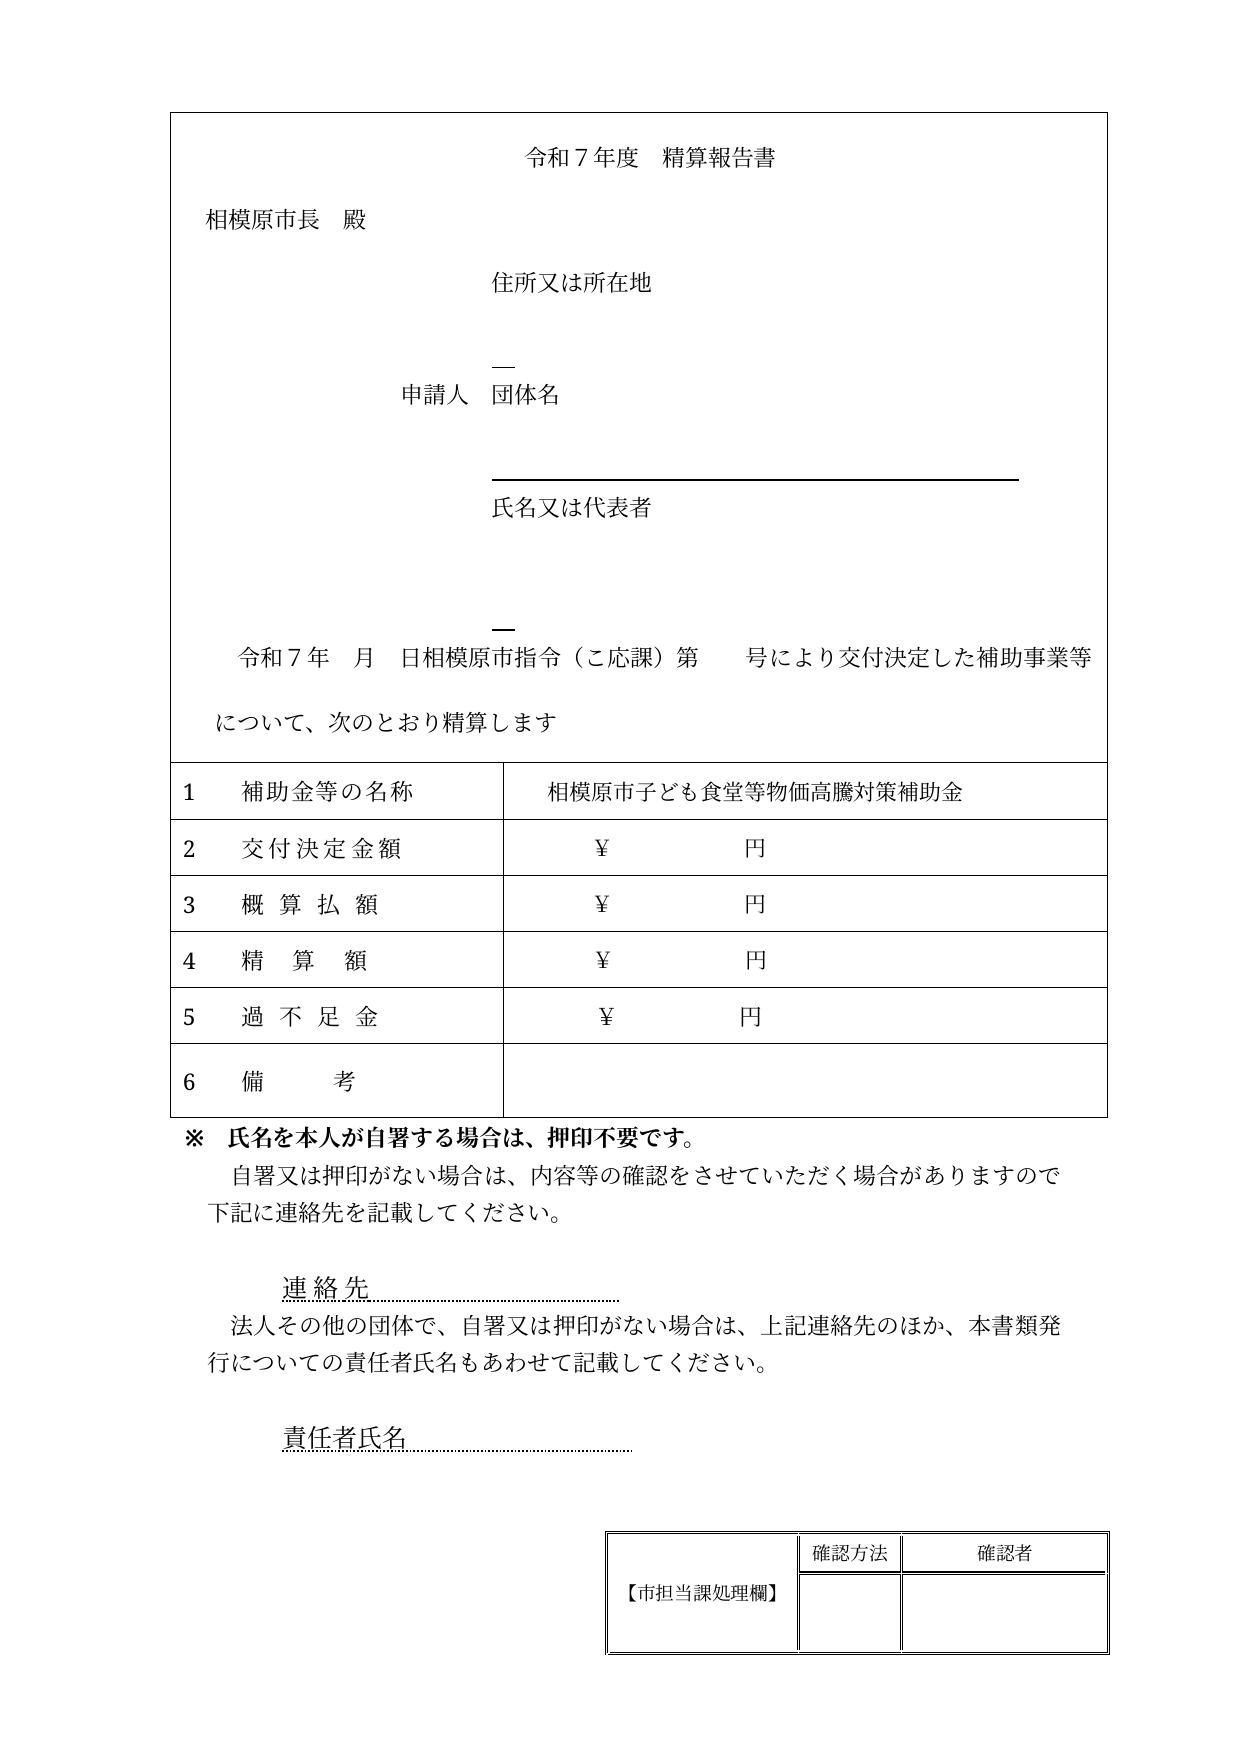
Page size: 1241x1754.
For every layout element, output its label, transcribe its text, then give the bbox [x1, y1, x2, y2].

table_header 確認者 [902, 1534, 1107, 1571]
table_cell 相模原市子ども食堂等物価高騰対策補助金 [504, 763, 1107, 819]
table_cell ￥ 円 [504, 820, 1107, 875]
table_header 【市担当課処理欄】 [608, 1534, 798, 1652]
table_cell [798, 1571, 902, 1652]
text ※ 氏名を本人が自署する場合は、押印不要です。 [163, 1118, 1063, 1156]
text 法人その他の団体で、自署又は押印がない場合は、上記連絡先のほか、本書類発行についての責任者氏名もあわせて記載してください。 [207, 1306, 1063, 1381]
text 責任者氏名 [207, 1418, 1063, 1456]
table_cell 2 交付決定金額 [171, 820, 503, 875]
table_cell 5 過不足金 [171, 988, 503, 1043]
table_cell 6 備考 [171, 1044, 503, 1117]
table_header 確認方法 [798, 1532, 902, 1571]
table_cell [504, 1044, 1107, 1117]
table_cell ￥ 円 [504, 876, 1107, 931]
text 自署又は押印がない場合は、内容等の確認をさせていただく場合がありますので、下記に連絡先を記載してください。 [207, 1156, 1063, 1231]
table_header 令和７年度 精算報告書 相模原市長 殿 住所又は所在地 申請人 団体名 氏名又は代表者 令和７年 月 日相模原市指令（こ応課）第 号により交付決定した補助事業等について、次のとおり精算します 令和 年 月 日 [171, 113, 1107, 762]
table_cell ￥ 円 [504, 988, 1107, 1043]
table_cell ￥ 円 [504, 932, 1107, 987]
table_cell 3 概算払額 [171, 876, 503, 931]
table_cell 1 補助金等の名称 [171, 763, 503, 819]
text 連絡先 [207, 1268, 1063, 1306]
table_cell [902, 1571, 1107, 1652]
table_cell 4 精算額 [171, 932, 503, 987]
